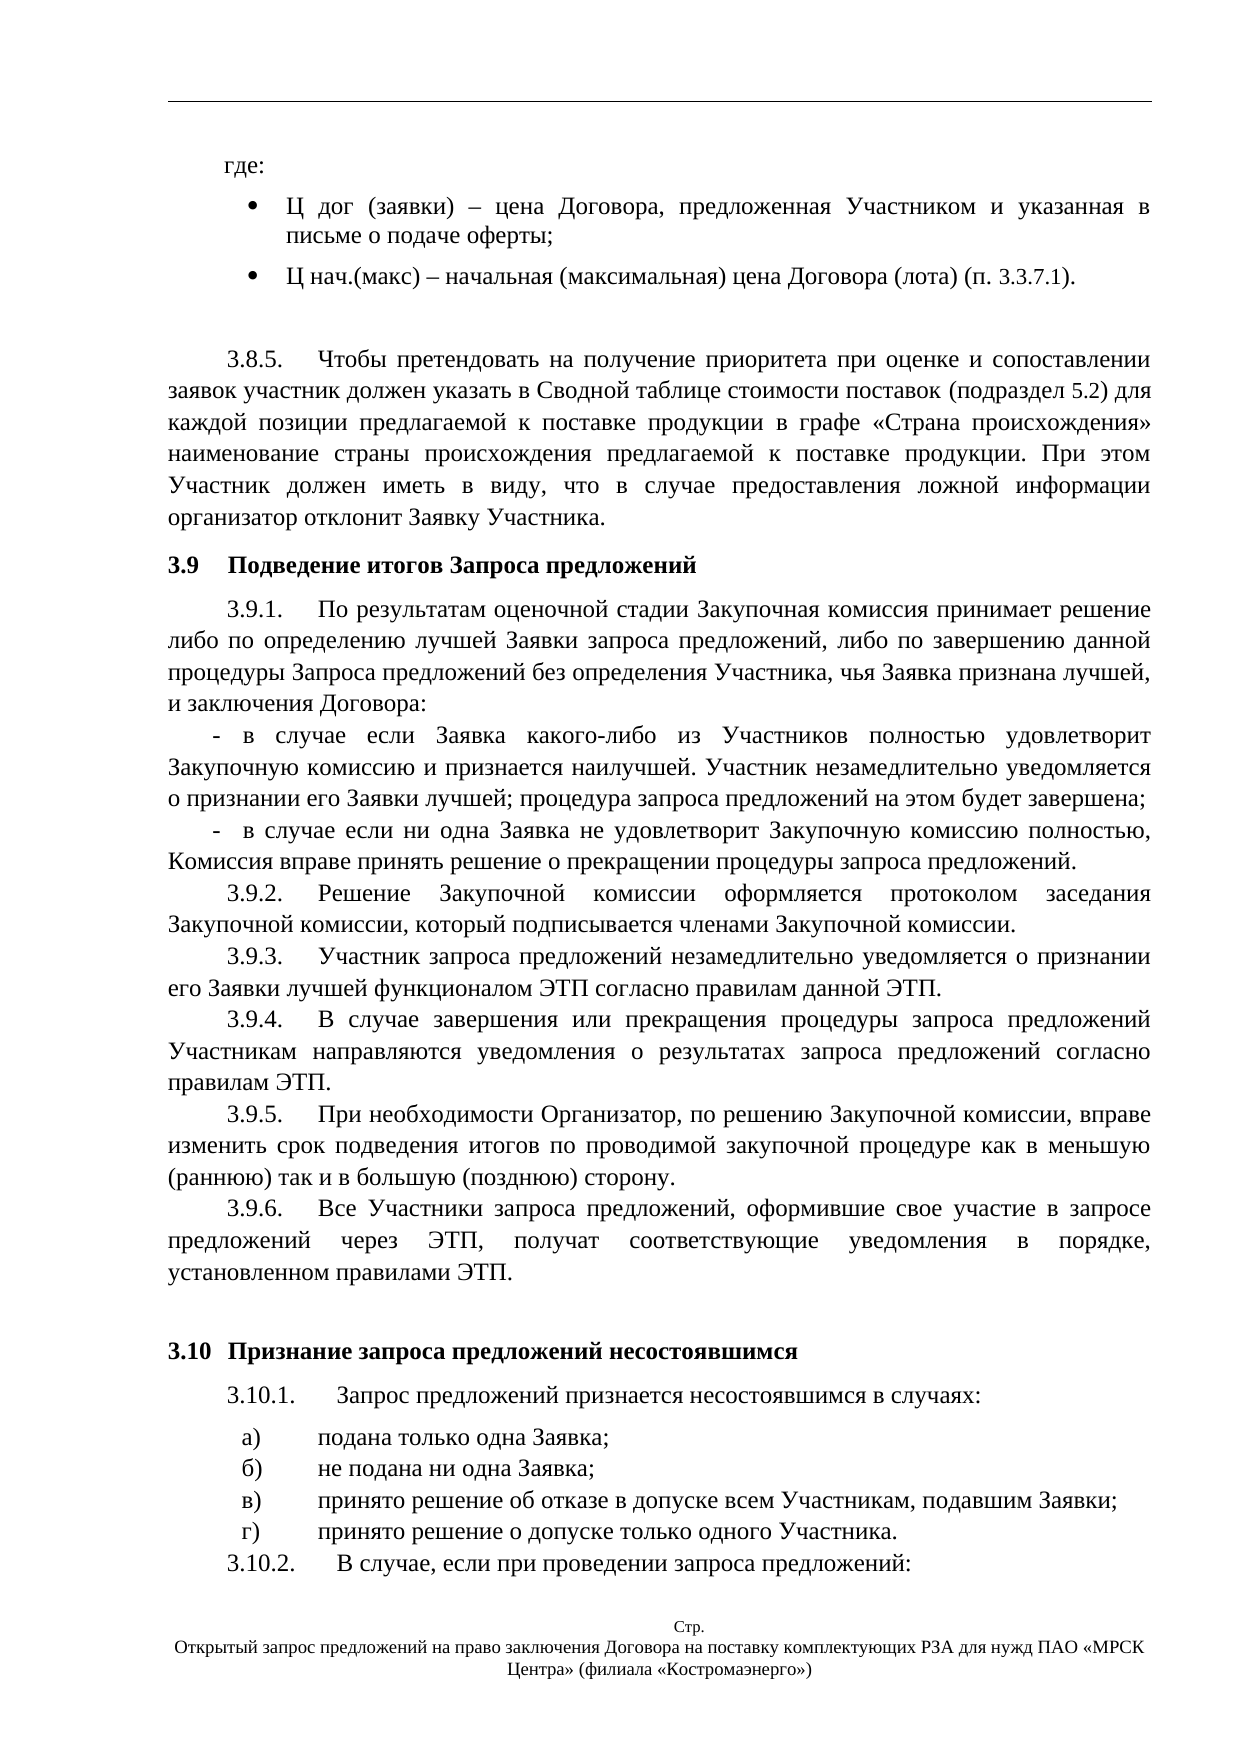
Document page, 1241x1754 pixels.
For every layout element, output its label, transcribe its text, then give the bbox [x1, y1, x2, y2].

list Все Участники запроса предложений, оформившие свое участие в запросе предложений через ЭТП, получат соответствующие уведомления в порядке, установленном правилами ЭТП. [168, 1193, 1152, 1285]
list в случае если Заявка какого-либо из Участников полностью удовлетворит Закупочную комиссию и признается наилучшей. Участник незамедлительно уведомляется о признании его Заявки лучшей; процедура запроса предложений на этом будет завершена; [168, 720, 1152, 812]
list Чтобы претендовать на получение приоритета при оценке и сопоставлении заявок участник должен указать в Сводной таблице стоимости поставок (подраздел 5.2) для каждой позиции предлагаемой к поставке продукции в графе «Страна происхождения» наименование страны происхождения предлагаемой к поставке продукции. При этом Участник должен иметь в виду, что в случае предоставления ложной информации организатор отклонит Заявку Участника. [168, 344, 1152, 530]
list подана только одна Заявка; [168, 1422, 1152, 1451]
list При необходимости Организатор, по решению Закупочной комиссии, вправе изменить срок подведения итогов по проводимой закупочной процедуре как в меньшую (раннюю) так и в большую (позднюю) сторону. [168, 1099, 1152, 1191]
list Участник запроса предложений незамедлительно уведомляется о признании его Заявки лучшей функционалом ЭТП согласно правилам данной ЭТП. [168, 941, 1152, 1001]
list В случае завершения или прекращения процедуры запроса предложений Участникам направляются уведомления о результатах запроса предложений согласно правилам ЭТП. [168, 1004, 1152, 1096]
list В случае, если при проведении запроса предложений: [168, 1548, 1152, 1577]
list принято решение о допуске только одного Участника. [168, 1516, 1152, 1545]
subtitle Подведение итогов Запроса предложений [168, 550, 1152, 578]
list где: [224, 150, 1152, 179]
subtitle Признание запроса предложений несостоявшимся [168, 1336, 1152, 1365]
list не подана ни одна Заявка; [168, 1453, 1152, 1482]
list Ц дог (заявки) – цена Договора, предложенная Участником и указанная в письме о подаче оферты; [248, 191, 1152, 249]
list Решение Закупочной комиссии оформляется протоколом заседания Закупочной комиссии, который подписывается членами Закупочной комиссии. [168, 878, 1152, 938]
list Запрос предложений признается несостоявшимся в случаях: [168, 1381, 1152, 1409]
list в случае если ни одна Заявка не удовлетворит Закупочную комиссию полностью, Комиссия вправе принять решение о прекращении процедуры запроса предложений. [168, 815, 1152, 875]
list По результатам оценочной стадии Закупочная комиссия принимает решение либо по определению лучшей Заявки запроса предложений, либо по завершению данной процедуры Запроса предложений без определения Участника, чья Заявка признана лучшей, и заключения Договора: [168, 594, 1152, 717]
list Ц нач.(макс) – начальная (максимальная) цена Договора (лота) (п. 3.3.7.1). [248, 261, 1152, 290]
list принято решение об отказе в допуске всем Участникам, подавшим Заявки; [168, 1485, 1152, 1514]
